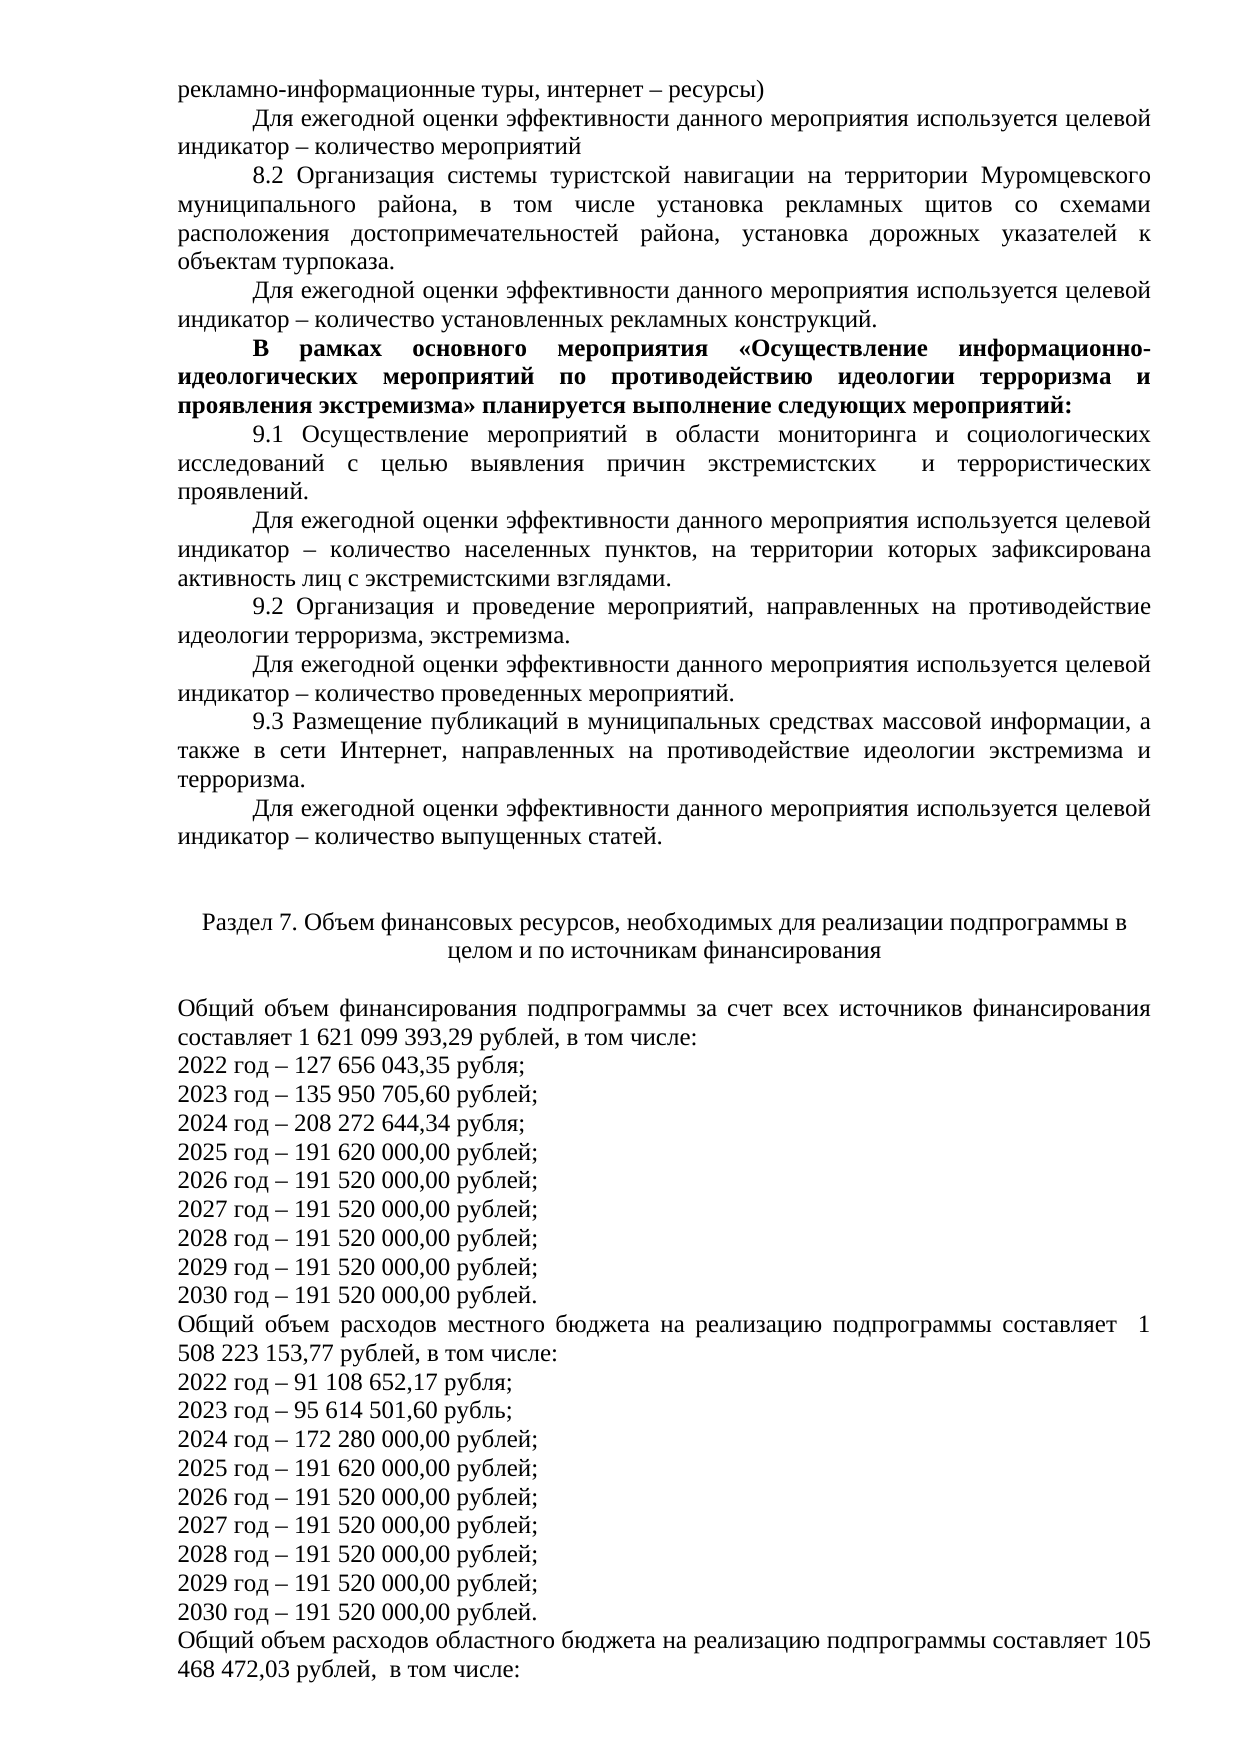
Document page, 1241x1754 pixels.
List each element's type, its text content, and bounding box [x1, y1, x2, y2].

text 2028 год – 191 520 000,00 рублей; [177, 1223, 1152, 1252]
text Раздел 7. Объем финансовых ресурсов, необходимых для реализации подпрограммы в целом и по источникам финансирования [177, 907, 1152, 964]
list Для ежегодной оценки эффективности данного мероприятия используется целевой индикатор – количество установленных рекламных конструкций. [177, 275, 1152, 333]
text 2029 год – 191 520 000,00 рублей; [177, 1252, 1152, 1281]
list Для ежегодной оценки эффективности данного мероприятия используется целевой индикатор – количество мероприятий [177, 103, 1152, 160]
text 2023 год – 95 614 501,60 рубль; [177, 1396, 1152, 1424]
text В рамках основного мероприятия «Осуществление информационно-идеологических мероприятий по противодействию идеологии терроризма и проявления экстремизма» планируется выполнение следующих мероприятий: [177, 333, 1152, 419]
text 2023 год – 135 950 705,60 рублей; [177, 1079, 1152, 1108]
list Для ежегодной оценки эффективности данного мероприятия используется целевой индикатор – количество населенных пунктов, на территории которых зафиксирована активность лиц с экстремистскими взглядами. [177, 505, 1152, 591]
list 8.2 Организация системы туристской навигации на территории Муромцевского муниципального района, в том числе установка рекламных щитов со схемами расположения достопримечательностей района, установка дорожных указателей к объектам турпоказа. [177, 160, 1152, 275]
text 2030 год – 191 520 000,00 рублей. [177, 1597, 1152, 1626]
text 2025 год – 191 620 000,00 рублей; [177, 1137, 1152, 1166]
list Для ежегодной оценки эффективности данного мероприятия используется целевой индикатор – количество проведенных мероприятий. [177, 649, 1152, 706]
list Для ежегодной оценки эффективности данного мероприятия используется целевой индикатор – количество выпущенных статей. [177, 793, 1152, 850]
text 2025 год – 191 620 000,00 рублей; [177, 1453, 1152, 1482]
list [177, 74, 1152, 103]
text Общий объем расходов областного бюджета на реализацию подпрограммы составляет 105 468 472,03 рублей, в том числе: [177, 1626, 1152, 1683]
list 9.2 Организация и проведение мероприятий, направленных на противодействие идеологии терроризма, экстремизма. [177, 591, 1152, 649]
list 9.1 Осуществление мероприятий в области мониторинга и социологических исследований с целью выявления причин экстремистских и террористических проявлений. [177, 419, 1152, 505]
text 2026 год – 191 520 000,00 рублей; [177, 1166, 1152, 1194]
text 2027 год – 191 520 000,00 рублей; [177, 1194, 1152, 1223]
text 2024 год – 208 272 644,34 рубля; [177, 1108, 1152, 1137]
text Общий объем финансирования подпрограммы за счет всех источников финансирования составляет 1 621 099 393,29 рублей, в том числе: [177, 993, 1152, 1051]
text 2026 год – 191 520 000,00 рублей; [177, 1482, 1152, 1511]
text 2022 год – 127 656 043,35 рубля; [177, 1051, 1152, 1079]
text 2030 год – 191 520 000,00 рублей. [177, 1281, 1152, 1309]
text 2027 год – 191 520 000,00 рублей; [177, 1511, 1152, 1539]
text 2029 год – 191 520 000,00 рублей; [177, 1568, 1152, 1597]
list 9.3 Размещение публикаций в муниципальных средствах массовой информации, а также в сети Интернет, направленных на противодействие идеологии экстремизма и терроризма. [177, 706, 1152, 793]
text Общий объем расходов местного бюджета на реализацию подпрограммы составляет 1 508 223 153,77 рублей, в том числе: [177, 1309, 1152, 1367]
text 2024 год – 172 280 000,00 рублей; [177, 1424, 1152, 1453]
text 2022 год – 91 108 652,17 рубля; [177, 1367, 1152, 1396]
text 2028 год – 191 520 000,00 рублей; [177, 1539, 1152, 1568]
